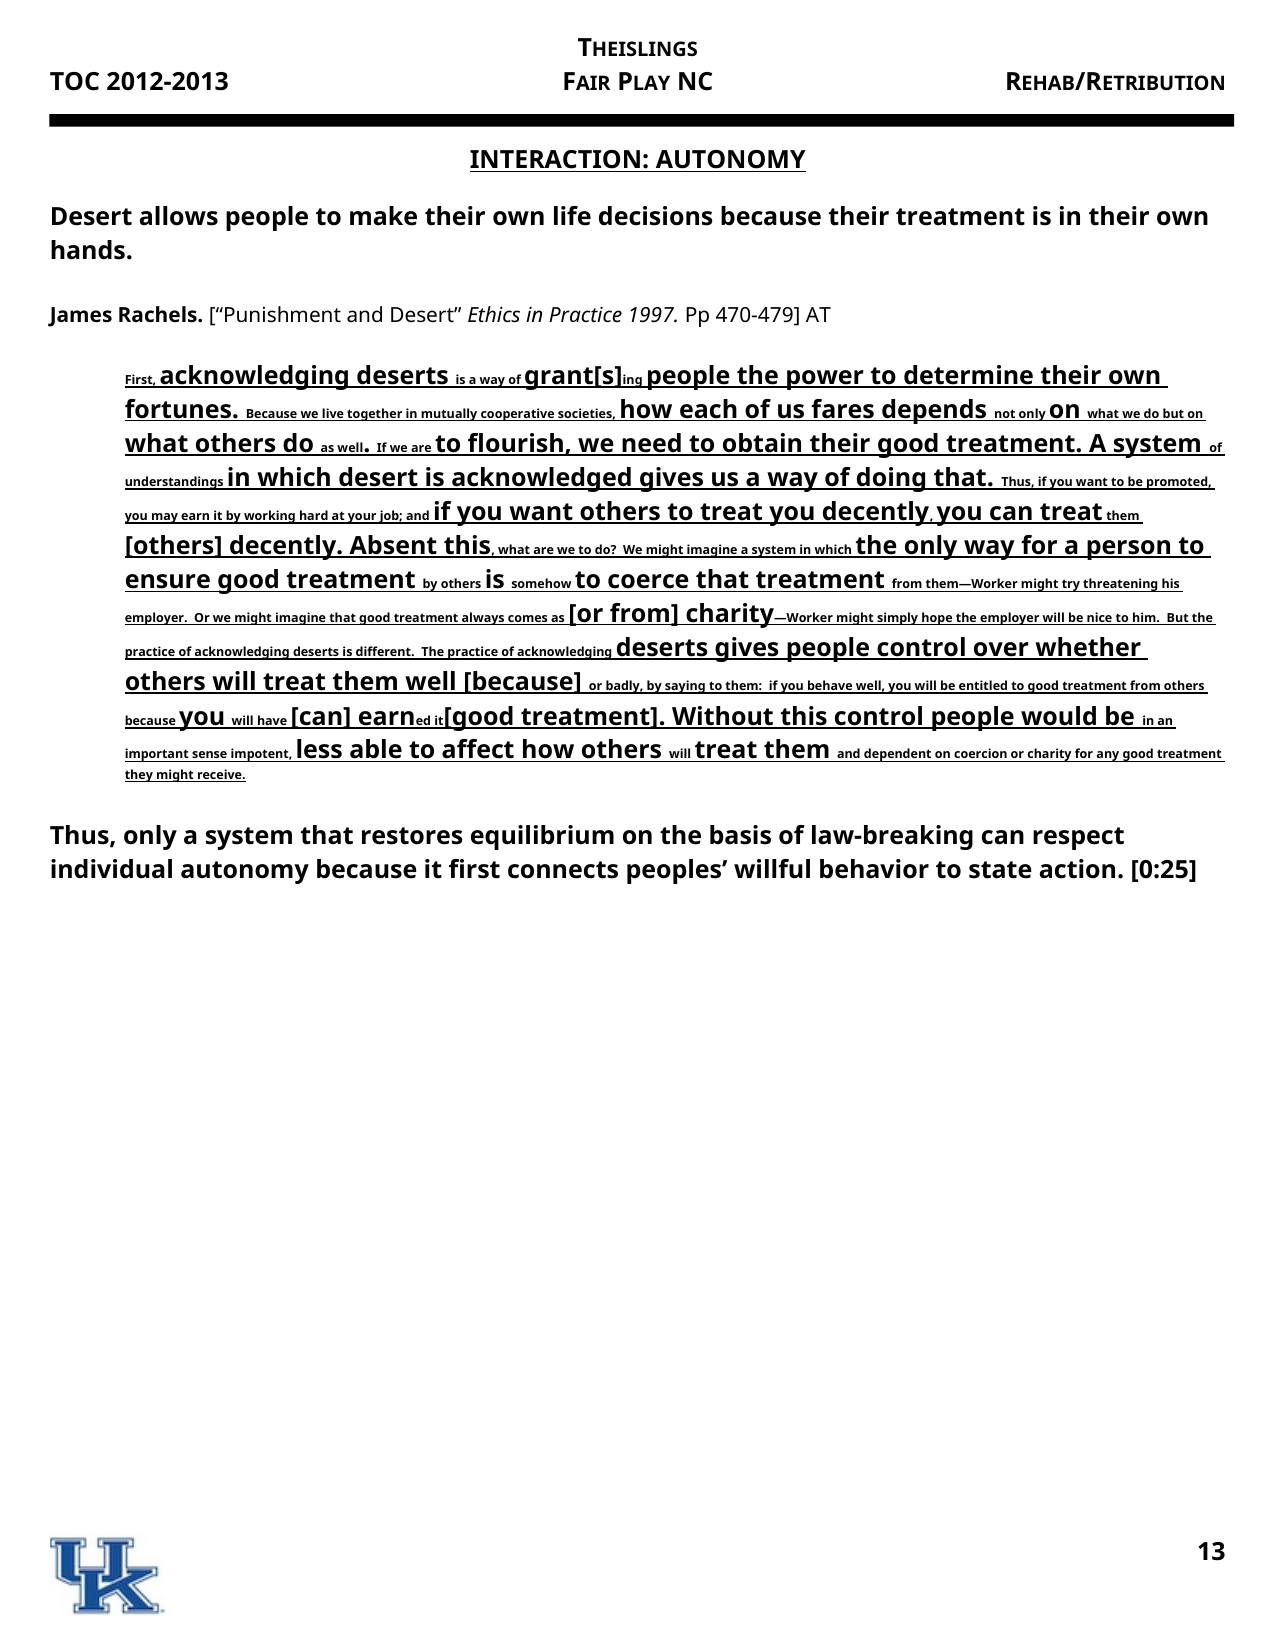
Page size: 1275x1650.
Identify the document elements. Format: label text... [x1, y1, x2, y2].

text First, acknowledging deserts is a way of grant[s]ing people the power to determine their own fortunes. Because we live together in mutually cooperative societies, how each of us fares depends not only on what we do but on what others do as well. If we are to flourish, we need to obtain their good treatment. A system of understandings in which desert is acknowledged gives us a way of doing that. Thus, if you want to be promoted, you may earn it by working hard at your job; and if you want others to treat you decently, you can treat them [others] decently. Absent this, what are we to do? We might imagine a system in which the only way for a person to ensure good treatment by others is somehow to coerce that treatment from them—Worker might try threatening his employer. Or we might imagine that good treatment always comes as [or from] charity—Worker might simply hope the employer will be nice to him. But the practice of acknowledging deserts is different. The practice of acknowledging deserts gives people control over whether others will treat them well [because] or badly, by saying to them: if you behave well, you will be entitled to good treatment from others because you will have [can] earned it[good treatment]. Without this control people would be in an important sense impotent, less able to affect how others will treat them and dependent on coercion or charity for any good treatment they might receive. [124, 357, 1226, 783]
text Thus, only a system that restores equilibrium on the basis of law-breaking can respect individual autonomy because it first connects peoples’ willful behavior to state action. [0:25] [49, 817, 1226, 886]
text Desert allows people to make their own life decisions because their treatment is in their own hands. [49, 198, 1226, 267]
subtitle INTERACTION: AUTONOMY [49, 142, 1226, 176]
text James Rachels. [“Punishment and Desert” Ethics in Practice 1997. Pp 470-479] AT [49, 301, 1226, 329]
picture [49, 1533, 167, 1616]
